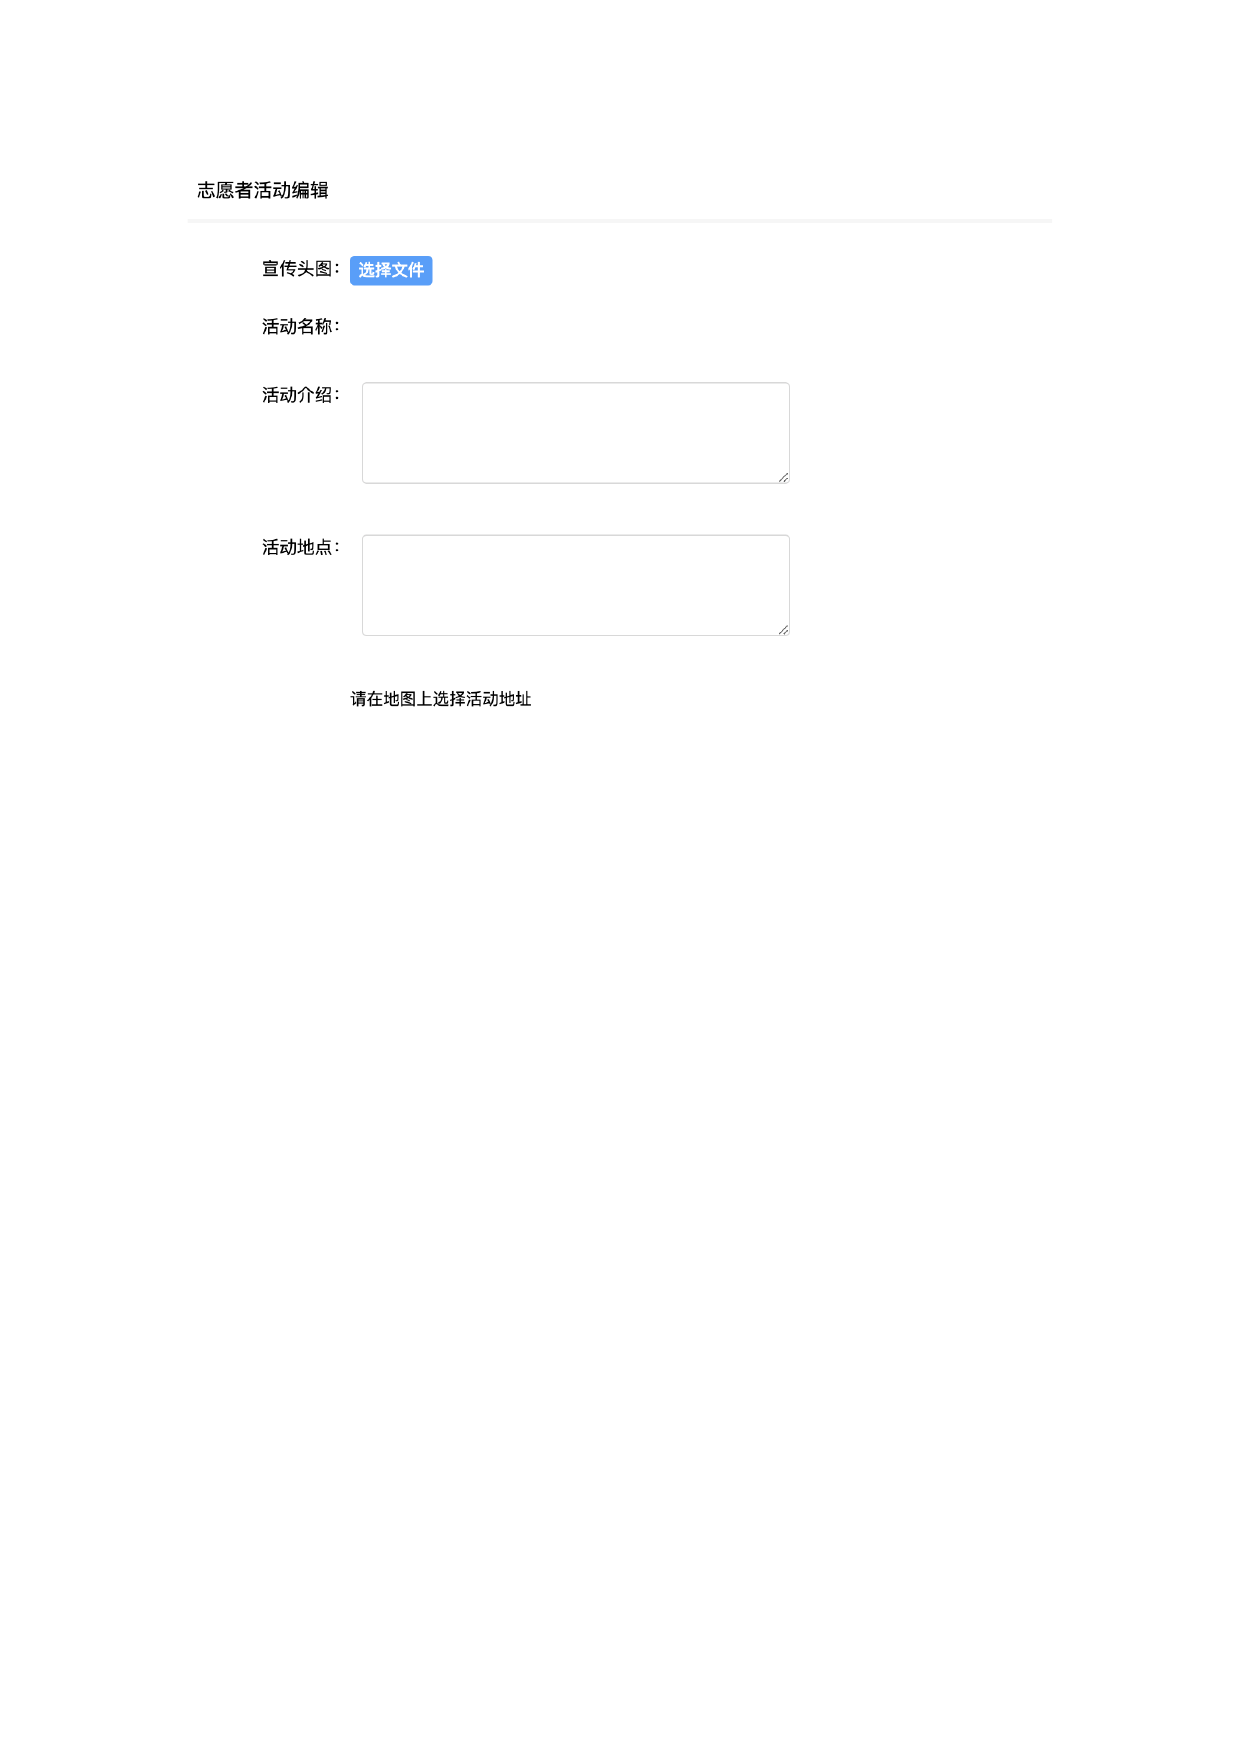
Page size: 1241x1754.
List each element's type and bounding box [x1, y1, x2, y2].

picture [187, 162, 1053, 826]
